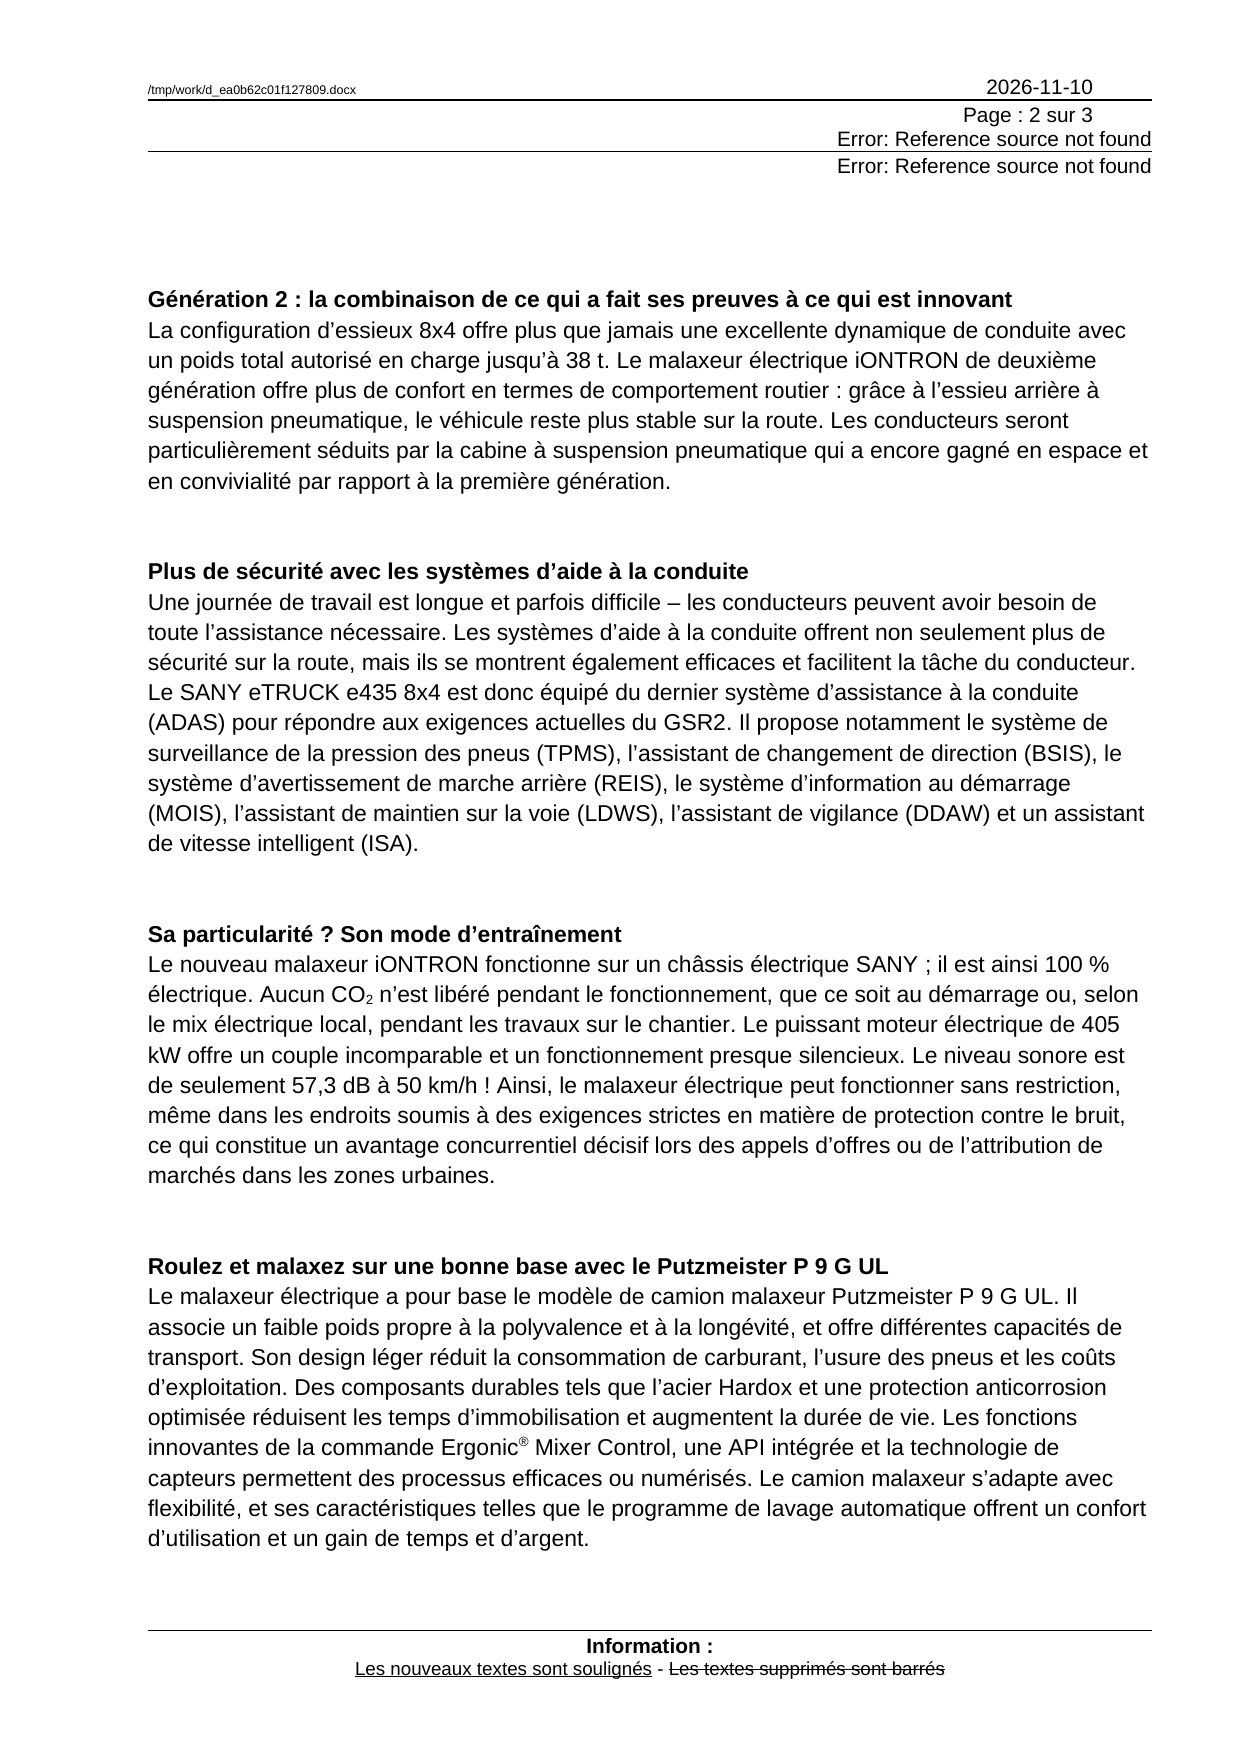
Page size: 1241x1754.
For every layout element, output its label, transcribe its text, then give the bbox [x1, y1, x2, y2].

text Une journée de travail est longue et parfois difficile – les conducteurs peuvent avoir besoin de toute l’assistance nécessaire. Les systèmes d’aide à la conduite offrent non seulement plus de sécurité sur la route, mais ils se montrent également efficaces et facilitent la tâche du conducteur. Le SANY eTRUCK e435 8x4 est donc équipé du dernier système d’assistance à la conduite (ADAS) pour répondre aux exigences actuelles du GSR2. Il propose notamment le système de surveillance de la pression des pneus (TPMS), l’assistant de changement de direction (BSIS), le système d’avertissement de marche arrière (REIS), le système d’information au démarrage (MOIS), l’assistant de maintien sur la voie (LDWS), l’assistant de vigilance (DDAW) et un assistant de vitesse intelligent (ISA). [148, 588, 1152, 857]
text Le nouveau malaxeur iONTRON fonctionne sur un châssis électrique SANY ; il est ainsi 100 % électrique. Aucun CO2 n’est libéré pendant le fonctionnement, que ce soit au démarrage ou, selon le mix électrique local, pendant les travaux sur le chantier. Le puissant moteur électrique de 405 kW offre un couple incomparable et un fonctionnement presque silencieux. Le niveau sonore est de seulement 57,3 dB à 50 km/h ! Ainsi, le malaxeur électrique peut fonctionner sans restriction, même dans les endroits soumis à des exigences strictes en matière de protection contre le bruit, ce qui constitue un avantage concurrentiel décisif lors des appels d’offres ou de l’attribution de marchés dans les zones urbaines. [148, 951, 1152, 1189]
text Le malaxeur électrique a pour base le modèle de camion malaxeur Putzmeister P 9 G UL. Il associe un faible poids propre à la polyvalence et à la longévité, et offre différentes capacités de transport. Son design léger réduit la consommation de carburant, l’usure des pneus et les coûts d’exploitation. Des composants durables tels que l’acier Hardox et une protection anticorrosion optimisée réduisent les temps d’immobilisation et augmentent la durée de vie. Les fonctions innovantes de la commande Ergonic® Mixer Control, une API intégrée et la technologie de capteurs permettent des processus efficaces ou numérisés. Le camion malaxeur s’adapte avec flexibilité, et ses caractéristiques telles que le programme de lavage automatique offrent un confort d’utilisation et un gain de temps et d’argent. [148, 1283, 1152, 1551]
text Sa particularité ? Son mode d’entraînement [148, 921, 1152, 947]
text Plus de sécurité avec les systèmes d’aide à la conduite [148, 558, 1152, 585]
text Roulez et malaxez sur une bonne base avec le Putzmeister P 9 G UL [148, 1253, 1152, 1279]
text La configuration d’essieux 8x4 offre plus que jamais une excellente dynamique de conduite avec un poids total autorisé en charge jusqu’à 38 t. Le malaxeur électrique iONTRON de deuxième génération offre plus de confort en termes de comportement routier : grâce à l’essieu arrière à suspension pneumatique, le véhicule reste plus stable sur la route. Les conducteurs seront particulièrement séduits par la cabine à suspension pneumatique qui a encore gagné en espace et en convivialité par rapport à la première génération. [148, 317, 1152, 494]
text Génération 2 : la combinaison de ce qui a fait ses preuves à ce qui est innovant [148, 286, 1152, 313]
